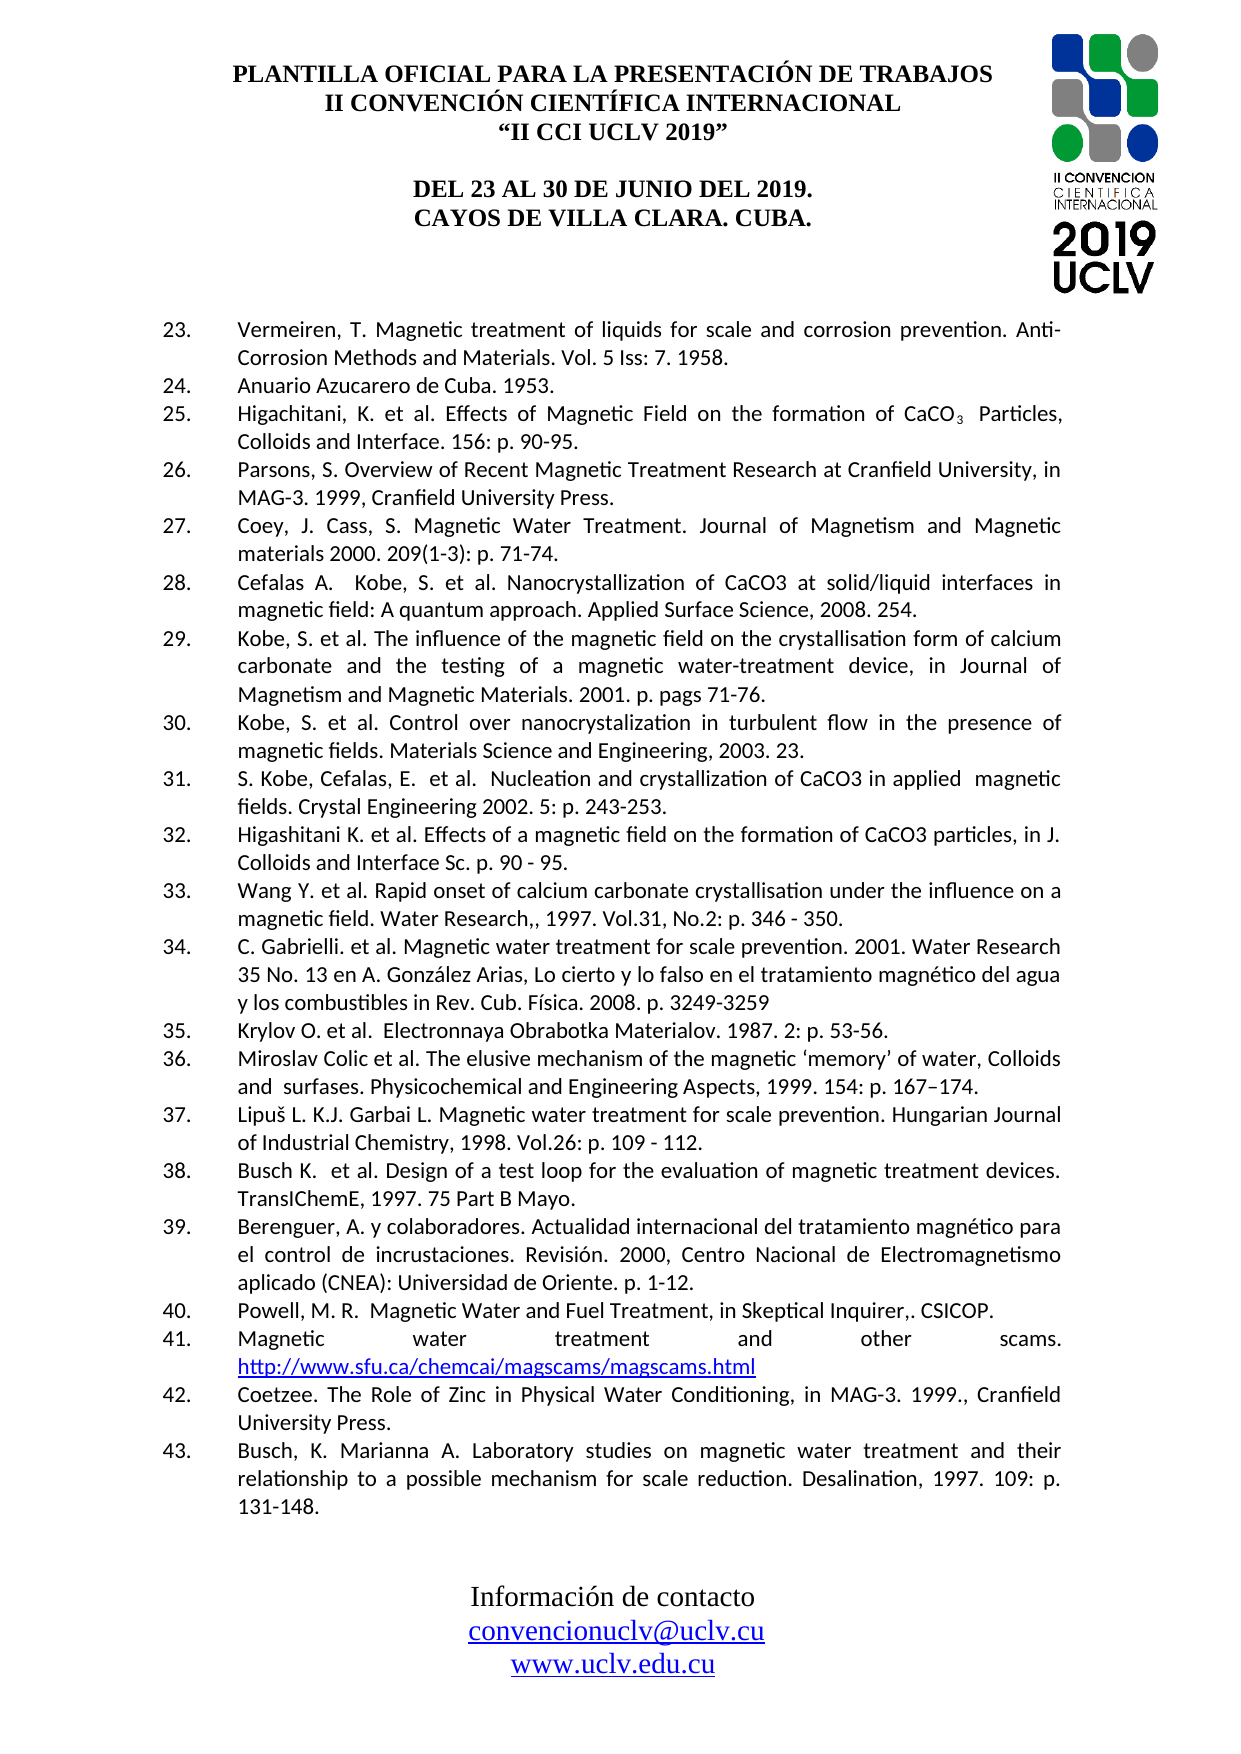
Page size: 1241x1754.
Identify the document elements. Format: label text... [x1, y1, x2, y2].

text 24. Anuario Azucarero de Cuba. 1953. [162, 371, 1063, 399]
text 25. Higachitani, K. et al. Effects of Magnetic Field on the formation of CaCO3 Particles, Colloids and Interface. 156: p. 90-95. [162, 399, 1063, 456]
text 39. Berenguer, A. y colaboradores. Actualidad internacional del tratamiento magnético para el control de incrustaciones. Revisión. 2000, Centro Nacional de Electromagnetismo aplicado (CNEA): Universidad de Oriente. p. 1-12. [162, 1212, 1063, 1296]
text 38. Busch K. et al. Design of a test loop for the evaluation of magnetic treatment devices. TransIChemE, 1997. 75 Part B Mayo. [162, 1156, 1063, 1212]
text 41. Magnetic water treatment and other scams. http://www.sfu.ca/chemcai/magscams/magscams.html [162, 1324, 1063, 1380]
text 30. Kobe, S. et al. Control over nanocrystalization in turbulent flow in the presence of magnetic fields. Materials Science and Engineering, 2003. 23. [162, 708, 1063, 764]
text 33. Wang Y. et al. Rapid onset of calcium carbonate crystallisation under the influence on a magnetic field. Water Research,, 1997. Vol.31, No.2: p. 346 - 350. [162, 876, 1063, 932]
text 34. C. Gabrielli. et al. Magnetic water treatment for scale prevention. 2001. Water Research 35 No. 13 en A. González Arias, Lo cierto y lo falso en el tratamiento magnético del agua y los combustibles in Rev. Cub. Física. 2008. p. 3249-3259 [162, 932, 1063, 1016]
text 43. Busch, K. Marianna A. Laboratory studies on magnetic water treatment and their relationship to a possible mechanism for scale reduction. Desalination, 1997. 109: p. 131-148. [162, 1436, 1063, 1520]
text 26. Parsons, S. Overview of Recent Magnetic Treatment Research at Cranfield University, in MAG-3. 1999, Cranfield University Press. [162, 456, 1063, 512]
text 29. Kobe, S. et al. The influence of the magnetic field on the crystallisation form of calcium carbonate and the testing of a magnetic water-treatment device, in Journal of Magnetism and Magnetic Materials. 2001. p. pags 71-76. [162, 624, 1063, 708]
text 23. Vermeiren, T. Magnetic treatment of liquids for scale and corrosion prevention. Anti-Corrosion Methods and Materials. Vol. 5 Iss: 7. 1958. [162, 315, 1063, 371]
text 31. S. Kobe, Cefalas, E. et al. Nucleation and crystallization of CaCO3 in applied magnetic fields. Crystal Engineering 2002. 5: p. 243-253. [162, 764, 1063, 820]
text 37. Lipuš L. K.J. Garbai L. Magnetic water treatment for scale prevention. Hungarian Journal of Industrial Chemistry, 1998. Vol.26: p. 109 - 112. [162, 1100, 1063, 1156]
text 36. Miroslav Colic et al. The elusive mechanism of the magnetic ‘memory’ of water, Colloids and surfases. Physicochemical and Engineering Aspects, 1999. 154: p. 167–174. [162, 1044, 1063, 1100]
text 35. Krylov O. et al. Electronnaya Obrabotka Materialov. 1987. 2: p. 53-56. [162, 1016, 1063, 1044]
text 32. Higashitani K. et al. Effects of a magnetic field on the formation of CaCO3 particles, in J. Colloids and Interface Sc. p. 90 - 95. [162, 820, 1063, 876]
picture [1046, 31, 1167, 303]
text 42. Coetzee. The Role of Zinc in Physical Water Conditioning, in MAG-3. 1999., Cranfield University Press. [162, 1380, 1063, 1436]
text 27. Coey, J. Cass, S. Magnetic Water Treatment. Journal of Magnetism and Magnetic materials 2000. 209(1-3): p. 71-74. [162, 512, 1063, 568]
text 28. Cefalas A. Kobe, S. et al. Nanocrystallization of CaCO3 at solid/liquid interfaces in magnetic field: A quantum approach. Applied Surface Science, 2008. 254. [162, 568, 1063, 624]
text 40. Powell, M. R. Magnetic Water and Fuel Treatment, in Skeptical Inquirer,. CSICOP. [162, 1296, 1063, 1324]
